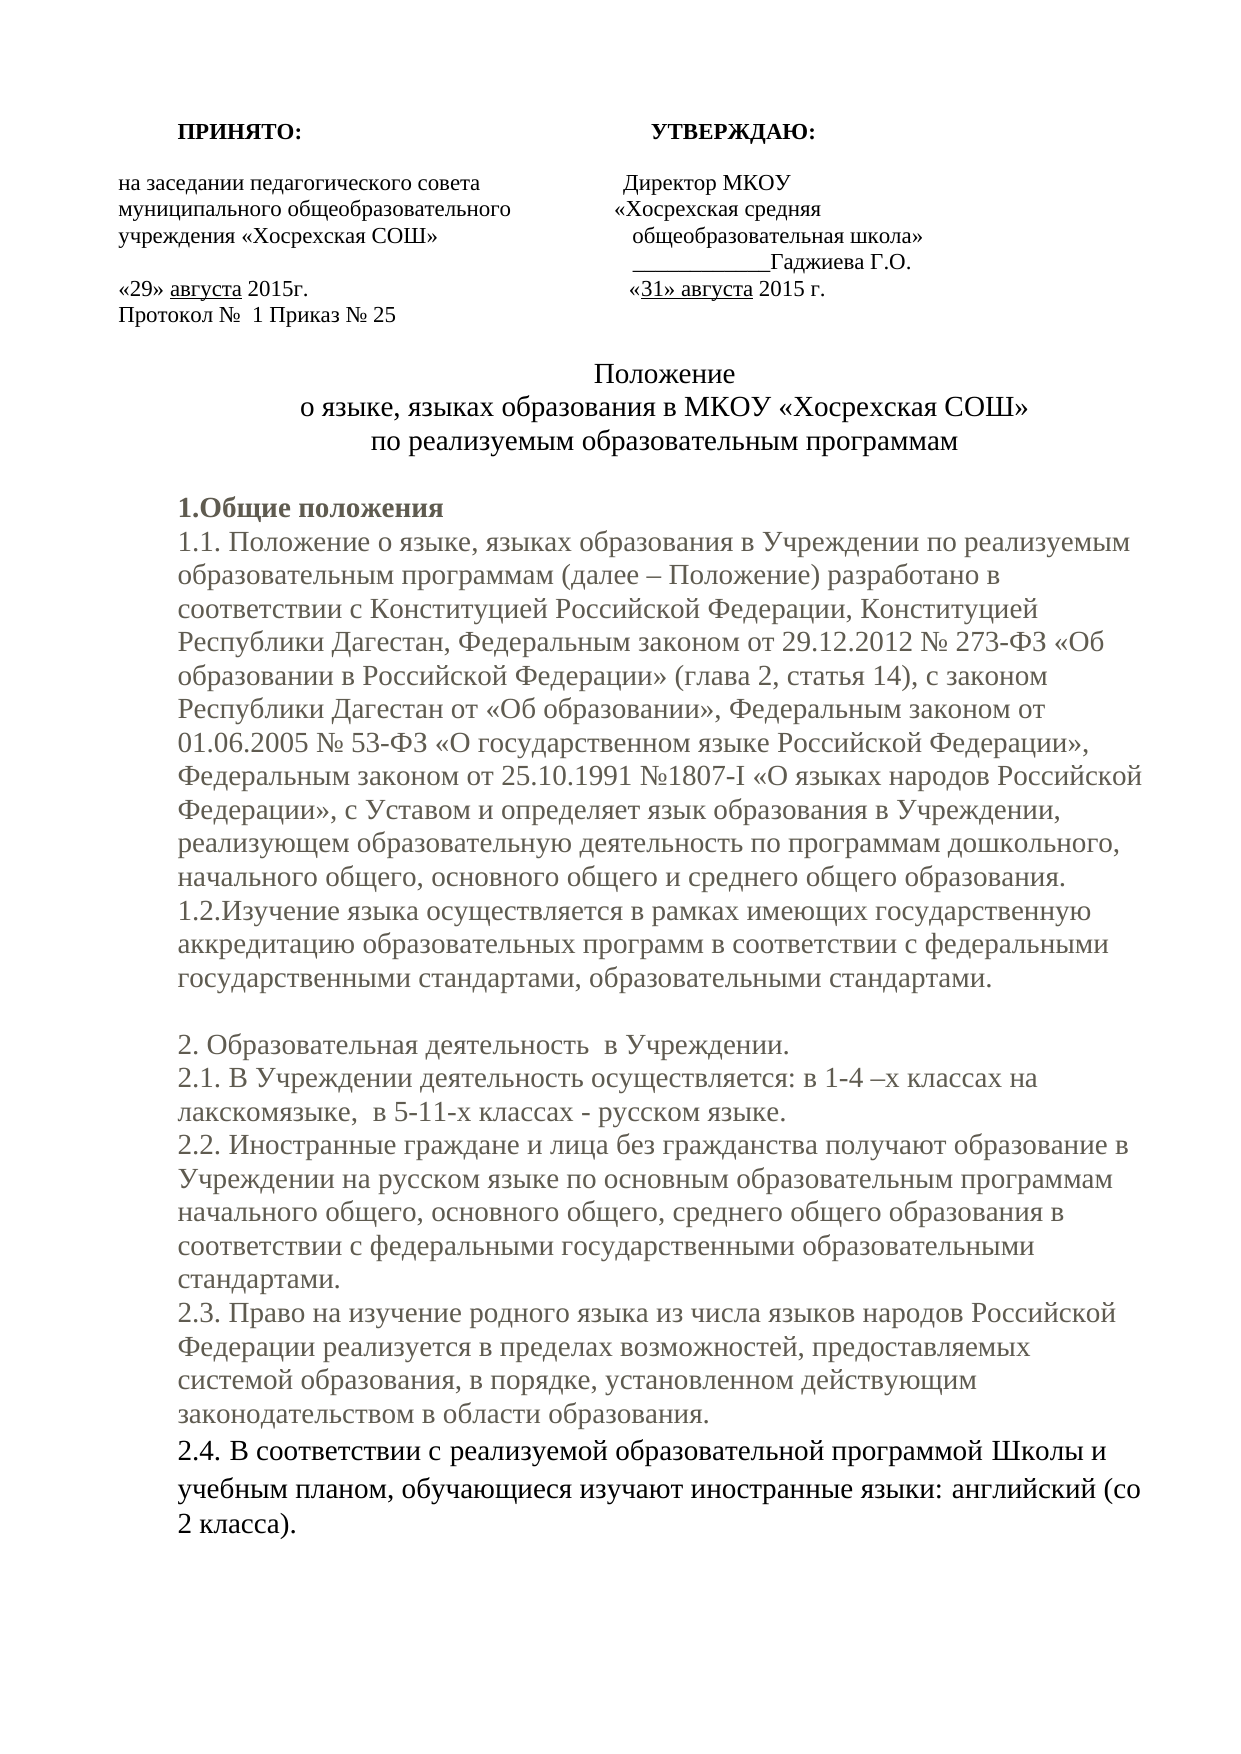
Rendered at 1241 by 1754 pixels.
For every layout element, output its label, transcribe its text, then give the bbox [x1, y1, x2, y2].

text 2.2. Иностранные граждане и лица без гражданства получают образование в Учреждении на русском языке по основным образовательным программам начального общего, основного общего, среднего общего образования в соответствии с федеральными государственными образовательными стандартами. [177, 1127, 1152, 1295]
text по реализуемым образовательным программам [177, 423, 1152, 457]
text учреждения «Хосрехская СОШ» общеобразовательная школа» [118, 222, 1152, 248]
text 2.4. В соответствии с реализуемой образовательной программой Школы и учебным планом, обучающиеся изучают иностранные языки: английский (со 2 класса). [177, 1429, 1152, 1539]
text о языке, языках образования в МКОУ «Хосрехская СОШ» [177, 389, 1152, 423]
text Протокол № 1 Приказ № 25 [118, 301, 1152, 327]
text 2.3. Право на изучение родного языка из числа языков народов Российской Федерации реализуется в пределах возможностей, предоставляемых системой образования, в порядке, установленном действующим законодательством в области образования. [177, 1295, 1152, 1429]
text 1.1. Положение о языке, языках образования в Учреждении по реализуемым образовательным программам (далее – Положение) разработано в соответствии с Конституцией Российской Федерации, Конституцией Республики Дагестан, Федеральным законом от 29.12.2012 № 273-ФЗ «Об образовании в Российской Федерации» (глава 2, статья 14), с законом Республики Дагестан от «Об образовании», Федеральным законом от 01.06.2005 № 53-ФЗ «О государственном языке Российской Федерации», Федеральным законом от 25.10.1991 №1807-I «О языках народов Российской Федерации», с Уставом и определяет язык образования в Учреждении, реализующем образовательную деятельность по программам дошкольного, начального общего, основного общего и среднего общего образования. [177, 524, 1152, 893]
text ____________Гаджиева Г.О. [118, 248, 1152, 274]
text 2. Образовательная деятельность в Учреждении. [177, 1027, 1152, 1060]
text Положение [177, 356, 1152, 389]
text 1.Общие положения [177, 490, 1152, 524]
text ПРИНЯТО: УТВЕРЖДАЮ: [177, 118, 1152, 144]
text на заседании педагогического совета Директор МКОУ [118, 169, 1152, 196]
text «29» августа 2015г. «31» августа 2015 г. [118, 274, 1152, 301]
text 1.2.Изучение языка осуществляется в рамках имеющих государственную аккредитацию образовательных программ в соответствии с федеральными государственными стандартами, образовательными стандартами. [177, 893, 1152, 993]
text 2.1. В Учреждении деятельность осуществляется: в 1-4 –х классах на лакскомязыке, в 5-11-х классах - русском языке. [177, 1060, 1152, 1127]
text муниципального общеобразовательного «Хосрехская средняя [118, 196, 1152, 222]
